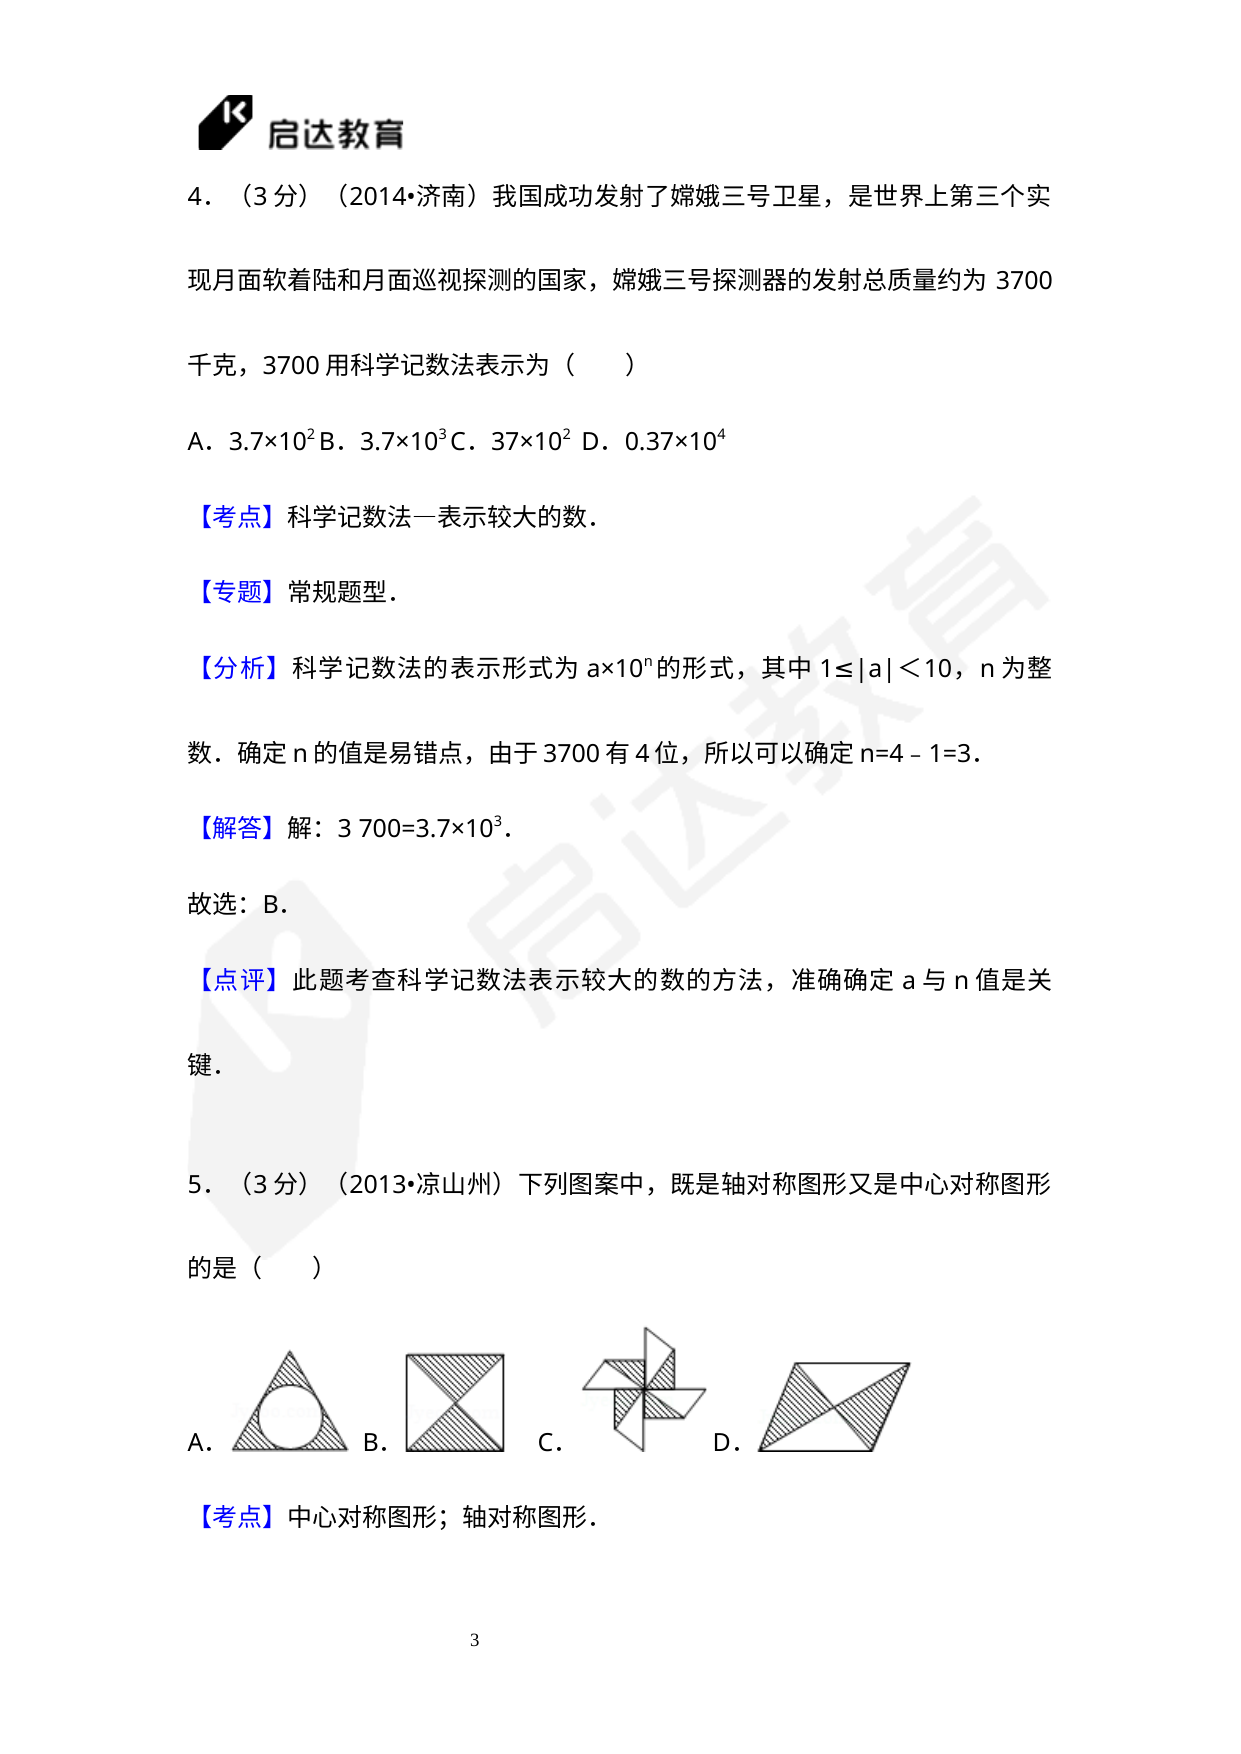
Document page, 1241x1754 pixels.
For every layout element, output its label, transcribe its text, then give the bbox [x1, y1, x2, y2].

text 【考点】中心对称图形；轴对称图形． [187, 1483, 1053, 1548]
text 5．（3分）（2013•凉山州）下列图案中，既是轴对称图形又是中心对称图形的是（ ） [187, 1150, 1053, 1299]
text 故选：B． [187, 870, 1053, 935]
text 【考点】科学记数法—表示较大的数． [187, 483, 1053, 548]
text 【分析】科学记数法的表示形式为a×10n的形式，其中1≤|a|＜10，n为整数．确定n的值是易错点，由于3700有4位，所以可以确定n=4﹣1=3． [187, 634, 1053, 784]
picture [403, 1350, 506, 1452]
text 【解答】解：3 700=3.7×103． [187, 794, 1053, 859]
text A．3.7×102 B．3.7×103 C．37×102 D．0.37×104 [187, 407, 1053, 472]
picture [755, 1358, 912, 1452]
text 【点评】此题考查科学记数法表示较大的数的方法，准确确定a与n值是关键． [187, 946, 1053, 1096]
text 4．（3分）（2014•济南）我国成功发射了嫦娥三号卫星，是世界上第三个实现月面软着陆和月面巡视探测的国家，嫦娥三号探测器的发射总质量约为3700千克，3700用科学记数法表示为（ ） [187, 162, 1053, 396]
text 【专题】常规题型． [187, 558, 1053, 623]
picture [228, 1347, 349, 1452]
picture [578, 1323, 707, 1452]
picture [198, 95, 404, 150]
